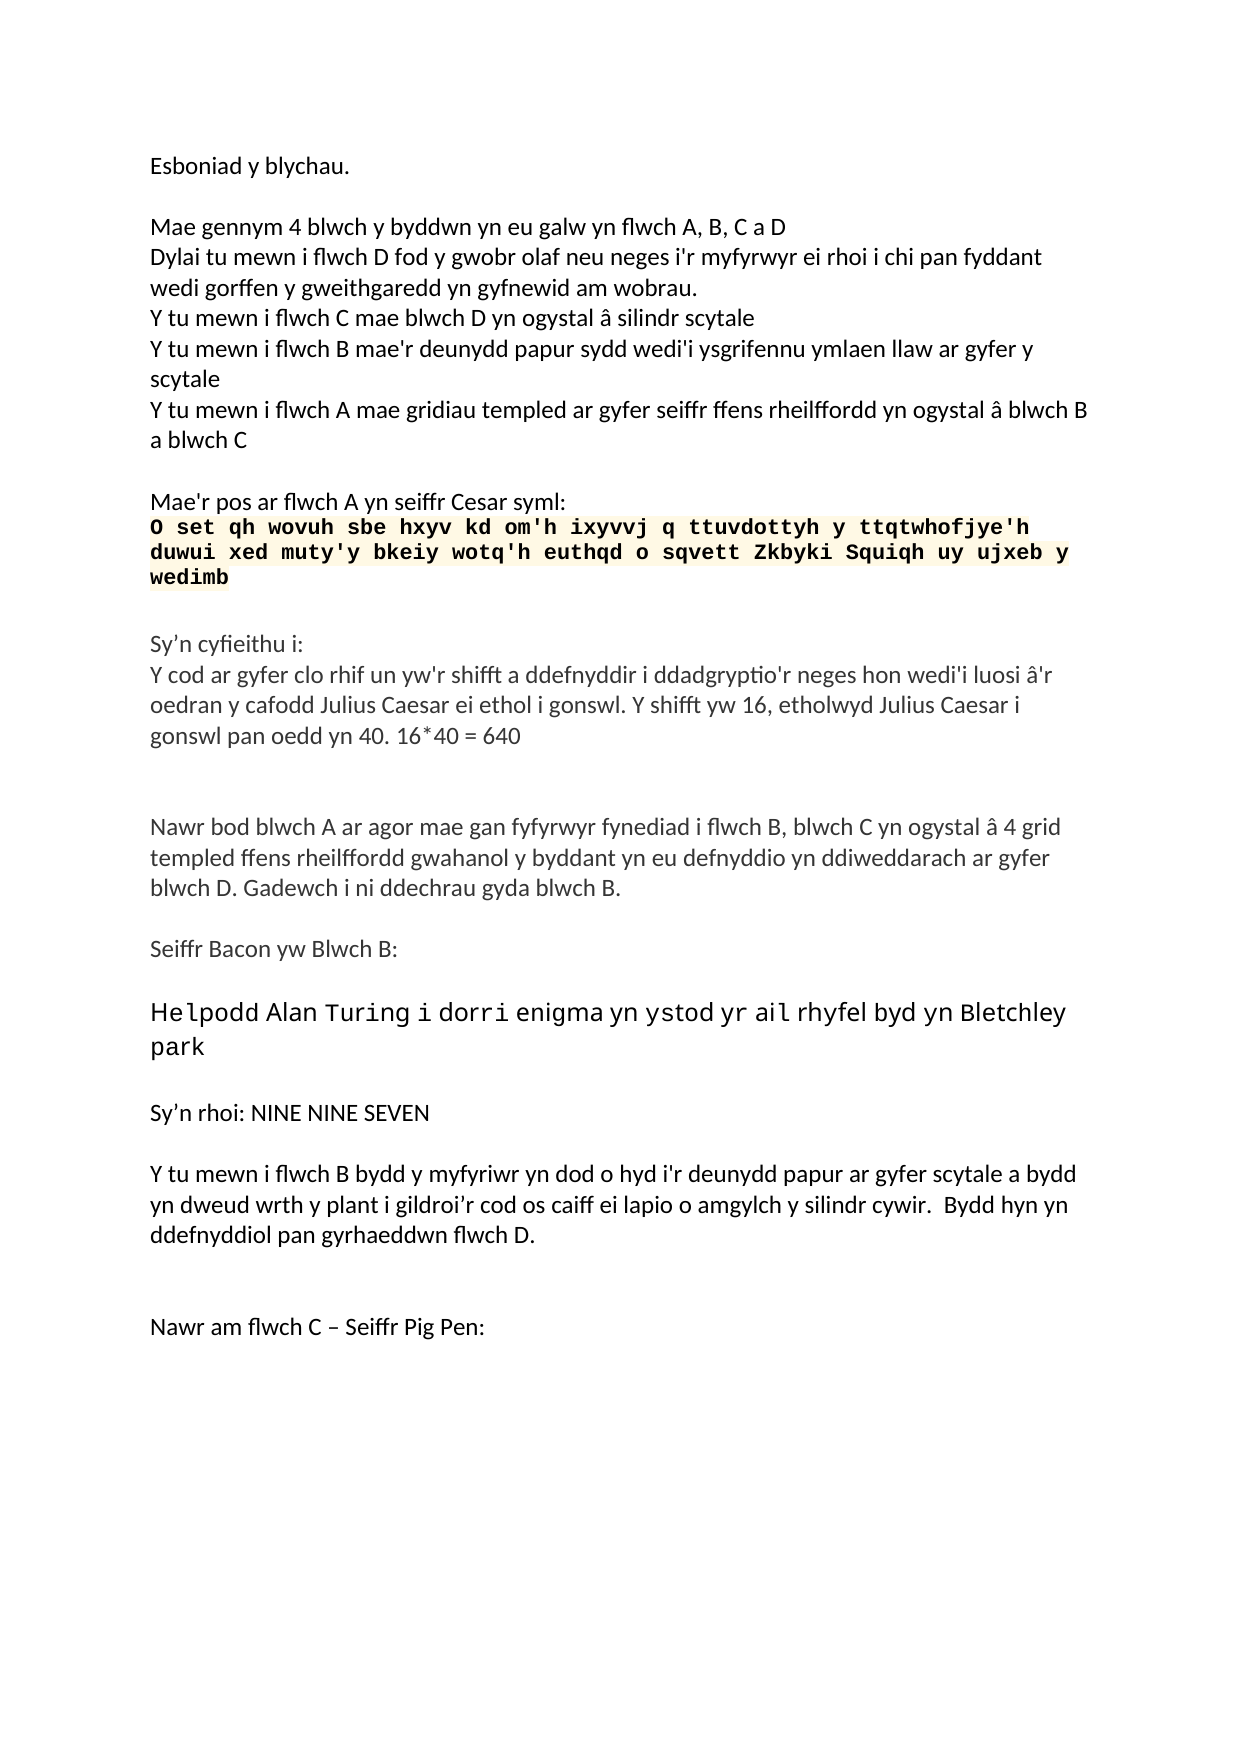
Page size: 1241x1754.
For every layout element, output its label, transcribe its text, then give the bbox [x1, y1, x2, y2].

text O set qh wovuh sbe hxyv kd om'h ixyvvj q ttuvdottyh y ttqtwhofjye'h duwui xed muty'y bkeiy wotq'h euthqd o sqvett Zkbyki Squiqh uy ujxeb y wedimb [229, 516, 1090, 591]
text Mae'r pos ar flwch A yn seiffr Cesar syml: [150, 486, 1090, 516]
text Y tu mewn i flwch C mae blwch D yn ogystal â silindr scytale [150, 303, 1090, 333]
text Sy’n cyfieithu i: [150, 628, 1090, 659]
text Nawr am flwch C – Seiffr Pig Pen: [150, 1311, 1090, 1341]
text Dylai tu mewn i flwch D fod y gwobr olaf neu neges i'r myfyrwyr ei rhoi i chi pan fyddant wedi gorffen y gweithgaredd yn gyfnewid am wobrau. [150, 242, 1090, 303]
text Helpodd Alan Turing i dorri enigma yn ystod yr ail rhyfel byd yn Bletchley park [150, 995, 1090, 1063]
text Esboniad y blychau. [150, 150, 1090, 181]
text Mae gennym 4 blwch y byddwn yn eu galw yn flwch A, B, C a D [150, 211, 1090, 242]
text Sy’n rhoi: NINE NINE SEVEN [150, 1097, 1090, 1128]
text Nawr bod blwch A ar agor mae gan fyfyrwyr fynediad i flwch B, blwch C yn ogystal â 4 grid templed ffens rheilffordd gwahanol y byddant yn eu defnyddio yn ddiweddarach ar gyfer blwch D. Gadewch i ni ddechrau gyda blwch B. [150, 812, 1090, 903]
text Y cod ar gyfer clo rhif un yw'r shifft a ddefnyddir i ddadgryptio'r neges hon wedi'i luosi â'r oedran y cafodd Julius Caesar ei ethol i gonswl. Y shifft yw 16, etholwyd Julius Caesar i gonswl pan oedd yn 40. 16*40 = 640 [150, 659, 1090, 751]
text Y tu mewn i flwch B mae'r deunydd papur sydd wedi'i ysgrifennu ymlaen llaw ar gyfer y scytale [150, 333, 1090, 394]
text Y tu mewn i flwch A mae gridiau templed ar gyfer seiffr ffens rheilffordd yn ogystal â blwch B a blwch C [150, 394, 1090, 455]
text Y tu mewn i flwch B bydd y myfyriwr yn dod o hyd i'r deunydd papur ar gyfer scytale a bydd yn dweud wrth y plant i gildroi’r cod os caiff ei lapio o amgylch y silindr cywir. Bydd hyn yn ddefnyddiol pan gyrhaeddwn flwch D. [150, 1158, 1090, 1250]
text Seiffr Bacon yw Blwch B: [150, 934, 1090, 964]
